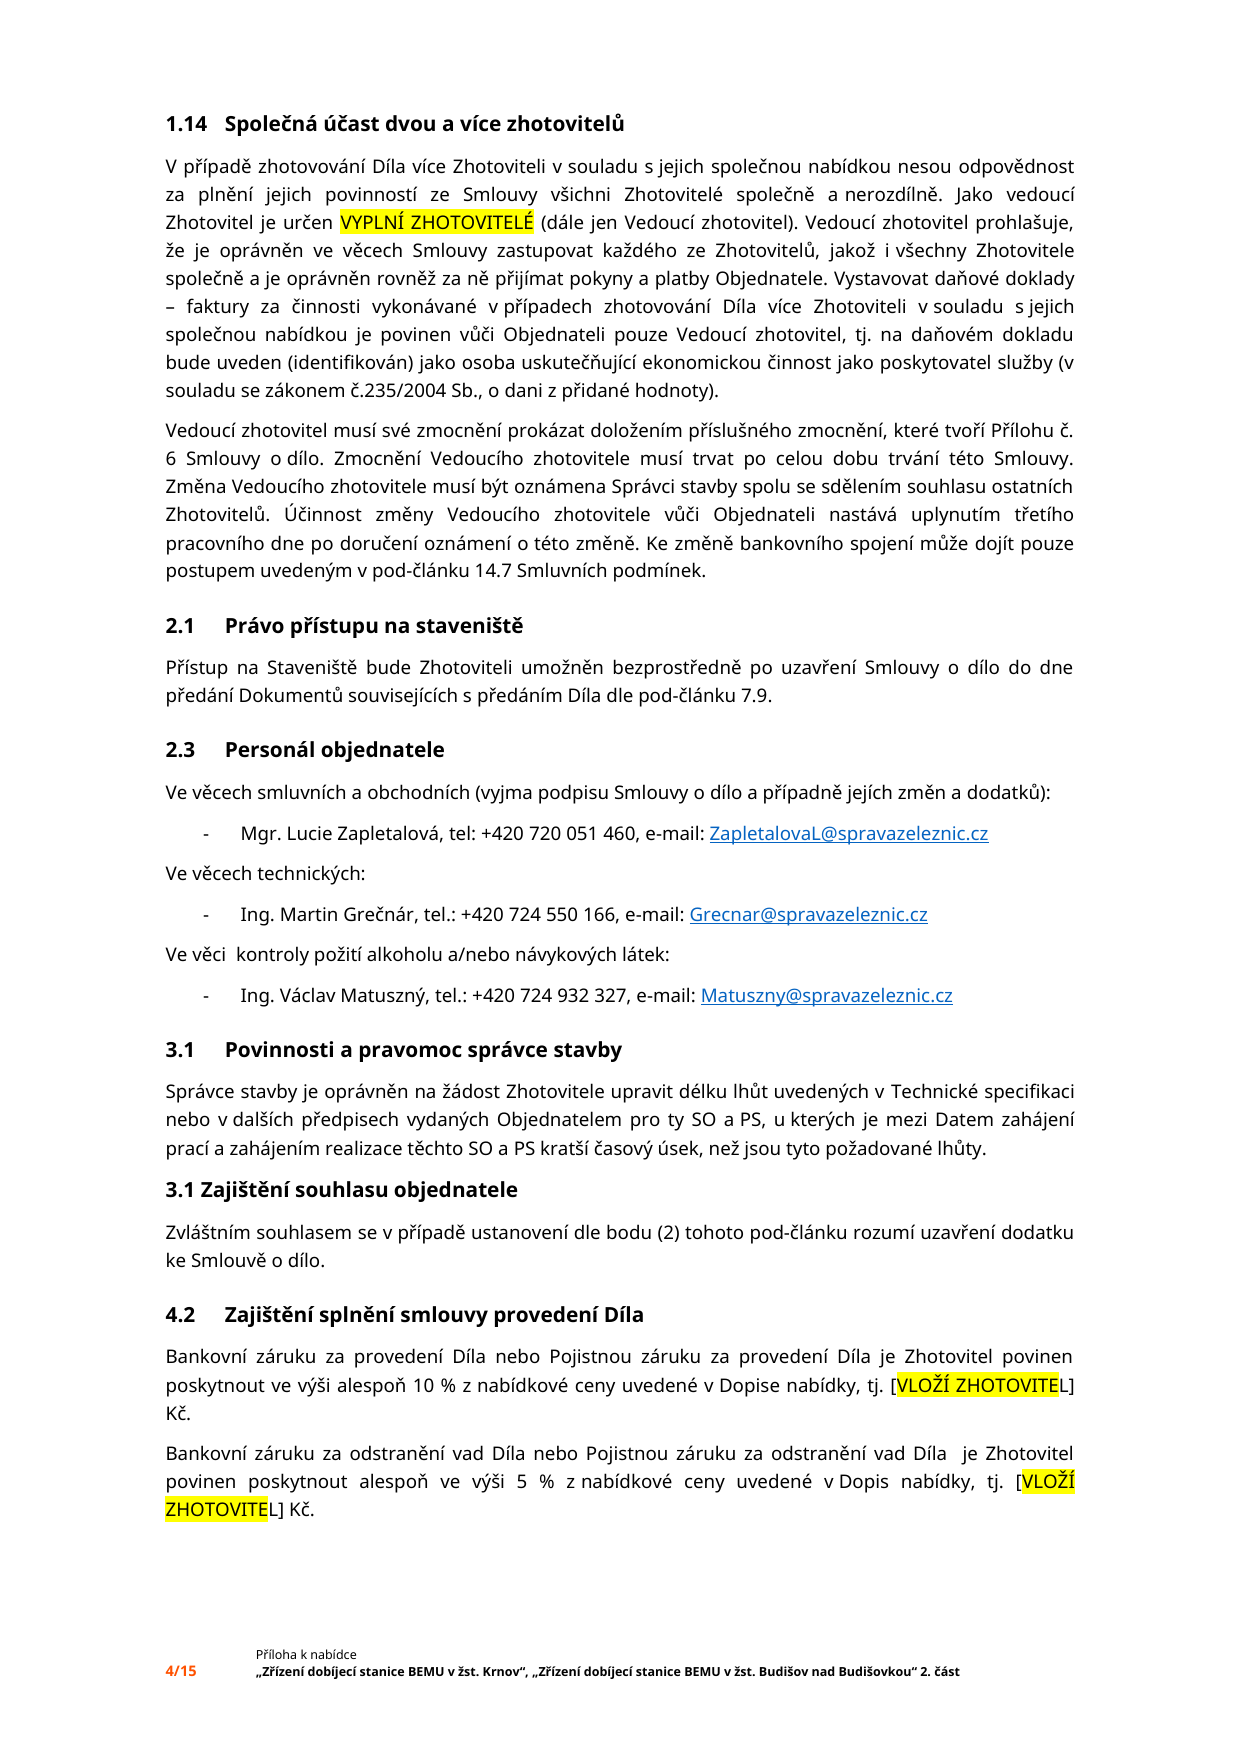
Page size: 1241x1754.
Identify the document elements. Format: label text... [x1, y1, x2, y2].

list Ing. Martin Grečnár, tel.: +420 724 550 166, e-mail: Grecnar@spravazeleznic.cz [203, 901, 1075, 926]
text Ve věcech technických: [165, 860, 1075, 886]
text 2.1 Právo přístupu na staveniště [165, 611, 1075, 639]
list Ing. Václav Matuszný, tel.: +420 724 932 327, e-mail: Matuszny@spravazeleznic.cz [203, 982, 1075, 1007]
list Bankovní záruku za provedení Díla nebo Pojistnou záruku za provedení Díla je Zhotovitel povinen poskytnout ve výši alespoň 10 % z nabídkové ceny uvedené v Dopise nabídky, tj. [VLOŽÍ ZHOTOVITEL] Kč. [165, 1344, 1075, 1425]
text Vedoucí zhotovitel musí své zmocnění prokázat doložením příslušného zmocnění, které tvoří Přílohu č. 6 Smlouvy o dílo. Zmocnění Vedoucího zhotovitele musí trvat po celou dobu trvání této Smlouvy. Změna Vedoucího zhotovitele musí být oznámena Správci stavby spolu se sdělením souhlasu ostatních Zhotovitelů. Účinnost změny Vedoucího zhotovitele vůči Objednateli nastává uplynutím třetího pracovního dne po doručení oznámení o této změně. Ke změně bankovního spojení může dojít pouze postupem uvedeným v pod-článku 14.7 Smluvních podmínek. [165, 418, 1075, 583]
text Přístup na Staveniště bude Zhotoviteli umožněn bezprostředně po uzavření Smlouvy o dílo do dne předání Dokumentů souvisejících s předáním Díla dle pod-článku 7.9. [165, 654, 1075, 708]
text Zvláštním souhlasem se v případě ustanovení dle bodu (2) tohoto pod-článku rozumí uzavření dodatku ke Smlouvě o dílo. [165, 1219, 1075, 1273]
text 1.14 Společná účast dvou a více zhotovitelů [165, 109, 1075, 138]
text 3.1 Zajištění souhlasu objednatele [165, 1175, 1075, 1204]
text Ve věcech smluvních a obchodních (vyjma podpisu Smlouvy o dílo a případně jejích změn a dodatků): [165, 779, 1075, 805]
text 3.1 Povinnosti a pravomoc správce stavby [165, 1035, 1075, 1063]
text 2.3 Personál objednatele [165, 736, 1075, 764]
list Mgr. Lucie Zapletalová, tel: +420 720 051 460, e-mail: ZapletalovaL@spravazeleznic.cz [203, 820, 1075, 845]
text Bankovní záruku za odstranění vad Díla nebo Pojistnou záruku za odstranění vad Díla je Zhotovitel povinen poskytnout alespoň ve výši 5 % z nabídkové ceny uvedené v Dopis nabídky, tj. [VLOŽÍ ZHOTOVITEL] Kč. [165, 1440, 1075, 1522]
text V případě zhotovování Díla více Zhotoviteli v souladu s jejich společnou nabídkou nesou odpovědnost za plnění jejich povinností ze Smlouvy všichni Zhotovitelé společně a nerozdílně. Jako vedoucí Zhotovitel je určen VYPLNÍ ZHOTOVITELÉ (dále jen Vedoucí zhotovitel). Vedoucí zhotovitel prohlašuje, že je oprávněn ve věcech Smlouvy zastupovat každého ze Zhotovitelů, jakož i všechny Zhotovitele společně a je oprávněn rovněž za ně přijímat pokyny a platby Objednatele. Vystavovat daňové doklady – faktury za činnosti vykonávané v případech zhotovování Díla více Zhotoviteli v souladu s jejich společnou nabídkou je povinen vůči Objednateli pouze Vedoucí zhotovitel, tj. na daňovém dokladu bude uveden (identifikován) jako osoba uskutečňující ekonomickou činnost jako poskytovatel služby (v souladu se zákonem č.235/2004 Sb., o dani z přidané hodnoty). [165, 153, 1075, 403]
text 4.2 Zajištění splnění smlouvy provedení Díla [165, 1300, 1075, 1328]
text Správce stavby je oprávněn na žádost Zhotovitele upravit délku lhůt uvedených v Technické specifikaci nebo v dalších předpisech vydaných Objednatelem pro ty SO a PS, u kterých je mezi Datem zahájení prací a zahájením realizace těchto SO a PS kratší časový úsek, než jsou tyto požadované lhůty. [165, 1079, 1075, 1160]
text Ve věci kontroly požití alkoholu a/nebo návykových látek: [165, 941, 1075, 967]
